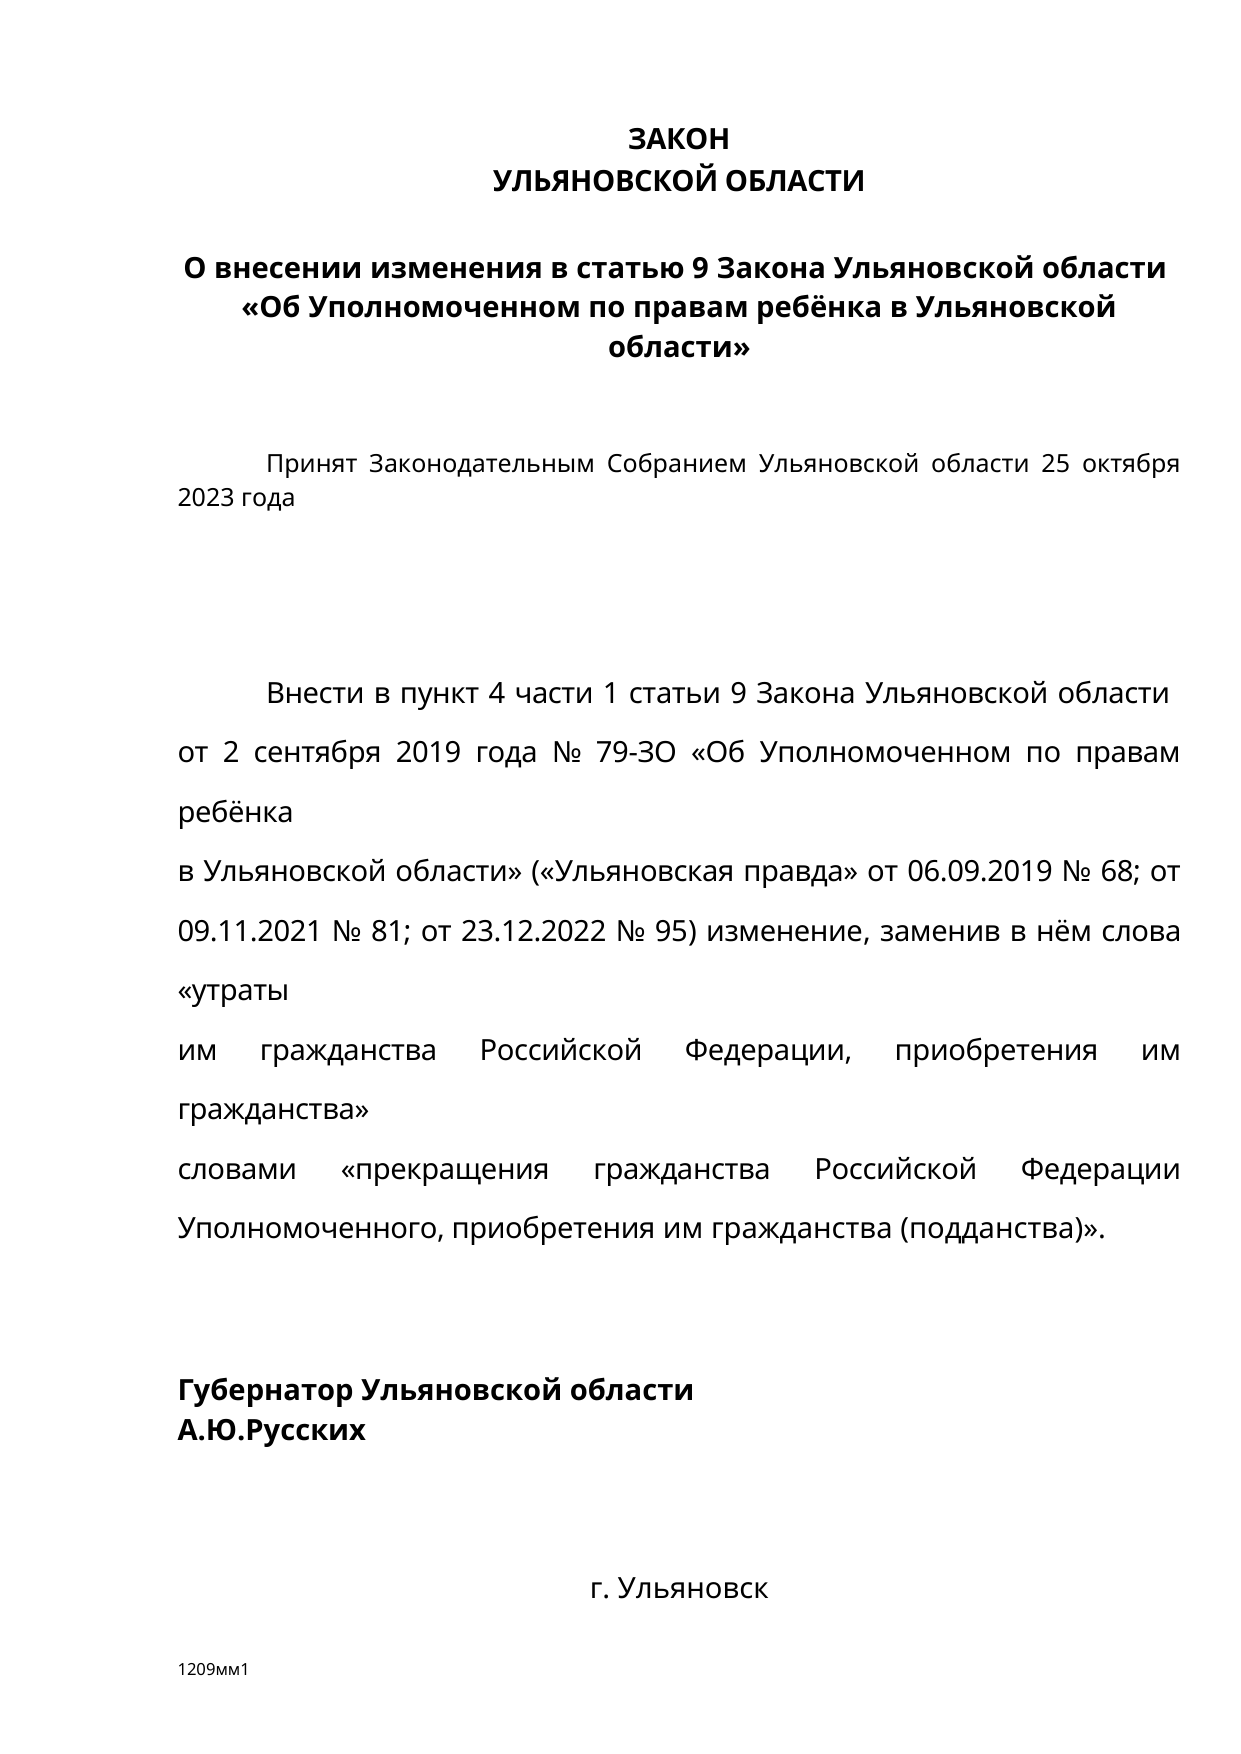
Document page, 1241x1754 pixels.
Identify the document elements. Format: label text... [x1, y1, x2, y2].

text Внести в пункт 4 части 1 статьи 9 Закона Ульяновской области от 2 сентября 2019 года № 79-ЗО «Об Уполномоченном по правам ребёнка в Ульяновской области» («Ульяновская правда» от 06.09.2019 № 68; от 09.11.2021 № 81; от 23.12.2022 № 95) изменение, заменив в нём слова «утраты им гражданства Российской Федерации, приобретения им гражданства» словами «прекращения гражданства Российской Федерации Уполномоченного, приобретения им гражданства (подданства)». [177, 672, 1181, 1247]
text Принят Законодательным Собранием Ульяновской области 25 октября 2023 года [177, 445, 1181, 513]
text г. Ульяновск [177, 1567, 1181, 1607]
text О внесении изменения в статью 9 Закона Ульяновской области «Об Уполномоченном по правам ребёнка в Ульяновской области» [177, 247, 1181, 366]
text ЗАКОН [177, 118, 1181, 158]
text Губернатор Ульяновской области А.Ю.Русских [177, 1369, 1181, 1448]
text УЛЬЯНОВСКОЙ ОБЛАСТИ [177, 160, 1181, 199]
